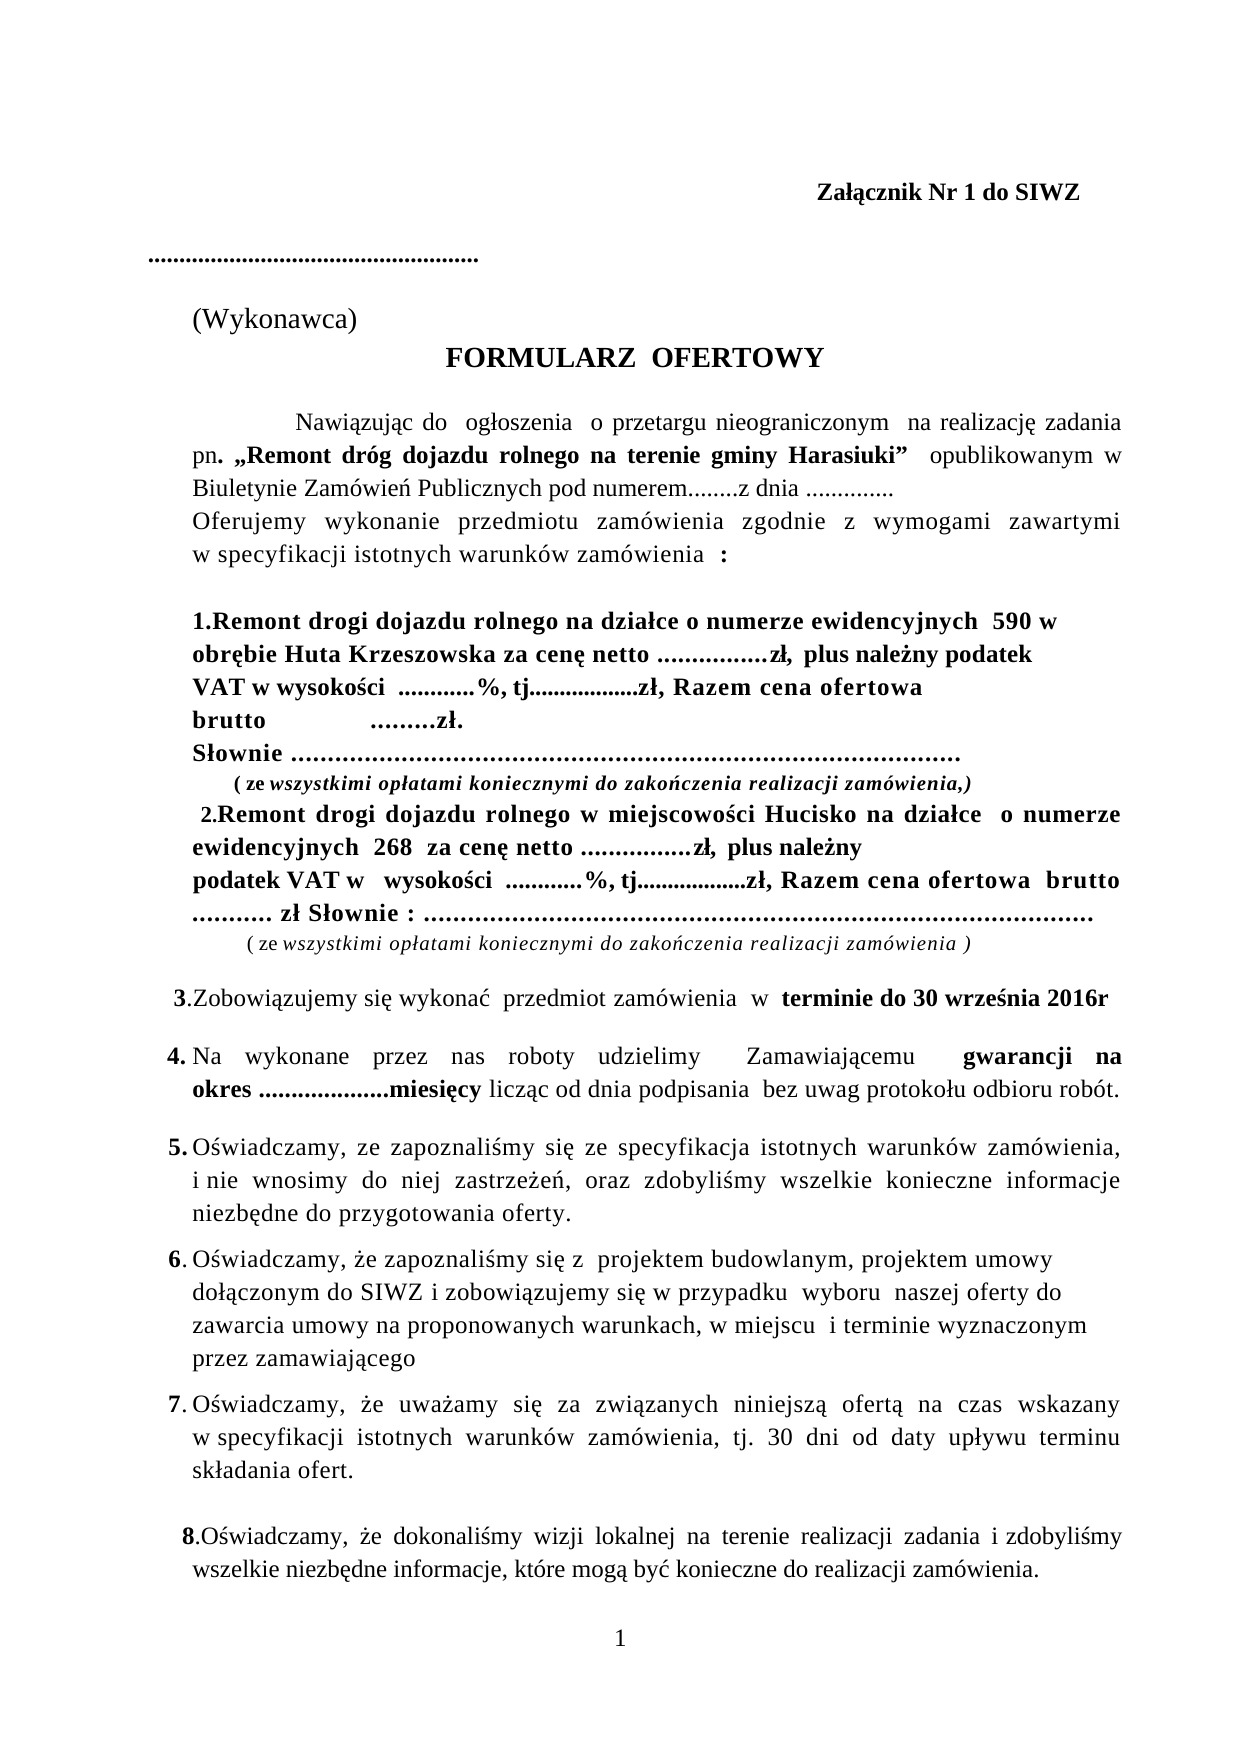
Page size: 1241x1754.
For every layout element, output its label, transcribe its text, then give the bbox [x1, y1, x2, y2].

subtitle Załącznik Nr 1 do SIWZ [148, 177, 1122, 206]
subtitle ( ze wszystkimi opłatami koniecznymi do zakończenia realizacji zamówienia,) [192, 771, 1122, 795]
text 8.Oświadczamy, że dokonaliśmy wizji lokalnej na terenie realizacji zadania i zdobyliśmy wszelkie niezbędne informacje, które mogą być konieczne do realizacji zamówienia. [148, 1521, 1122, 1583]
text 5. Oświadczamy, ze zapoznaliśmy się ze specyfikacja istotnych warunków zamówienia, i nie wnosimy do niej zastrzeżeń, oraz zdobyliśmy wszelkie konieczne informacje niezbędne do przygotowania oferty. [148, 1132, 1122, 1227]
subtitle ..................................................... [148, 239, 1122, 268]
subtitle Nawiązując do ogłoszenia o przetargu nieograniczonym na realizację zadania pn. „Remont dróg dojazdu rolnego na terenie gminy Harasiuki” opublikowanym w Biuletynie Zamówień Publicznych pod numerem........z dnia .............. [192, 407, 1122, 502]
subtitle 2.Remont drogi dojazdu rolnego w miejscowości Hucisko na działce o numerze ewidencyjnych 268 za cenę netto ................zł, plus należny [148, 799, 1122, 861]
text ( ze wszystkimi opłatami koniecznymi do zakończenia realizacji zamówienia ) [148, 931, 1122, 955]
subtitle Oferujemy wykonanie przedmiotu zamówienia zgodnie z wymogami zawartymi w specyfikacji istotnych warunków zamówienia : [192, 506, 1122, 568]
text 7. Oświadczamy, że uważamy się za związanych niniejszą ofertą na czas wskazany w specyfikacji istotnych warunków zamówienia, tj. 30 dni od daty upływu terminu składania ofert. [148, 1389, 1122, 1484]
subtitle podatek VAT w wysokości ............%, tj..................zł, Razem cena ofertowa brutto [148, 865, 1122, 893]
subtitle ........... zł Słownie : ........................................................................................... [148, 898, 1122, 927]
text (Wykonawca) [148, 301, 1122, 335]
subtitle FORMULARZ OFERTOWY [148, 340, 1122, 373]
subtitle 1.Remont drogi dojazdu rolnego na działce o numerze ewidencyjnych 590 w obrębie Huta Krzeszowska za cenę netto ................zł, plus należny podatek VAT w wysokości ............%, tj..................zł, Razem cena ofertowa brutto .........zł. Słownie ........................................................................................... [192, 606, 1122, 767]
text 3.Zobowiązujemy się wykonać przedmiot zamówienia w terminie do 30 września 2016r [148, 983, 1122, 1012]
text 4. Na wykonane przez nas roboty udzielimy Zamawiającemu gwarancji na okres ....................miesięcy licząc od dnia podpisania bez uwag protokołu odbioru robót. [148, 1041, 1122, 1103]
text 6. Oświadczamy, że zapoznaliśmy się z projektem budowlanym, projektem umowy dołączonym do SIWZ i zobowiązujemy się w przypadku wyboru naszej oferty do zawarcia umowy na proponowanych warunkach, w miejscu i terminie wyznaczonym przez zamawiającego [148, 1244, 1122, 1372]
